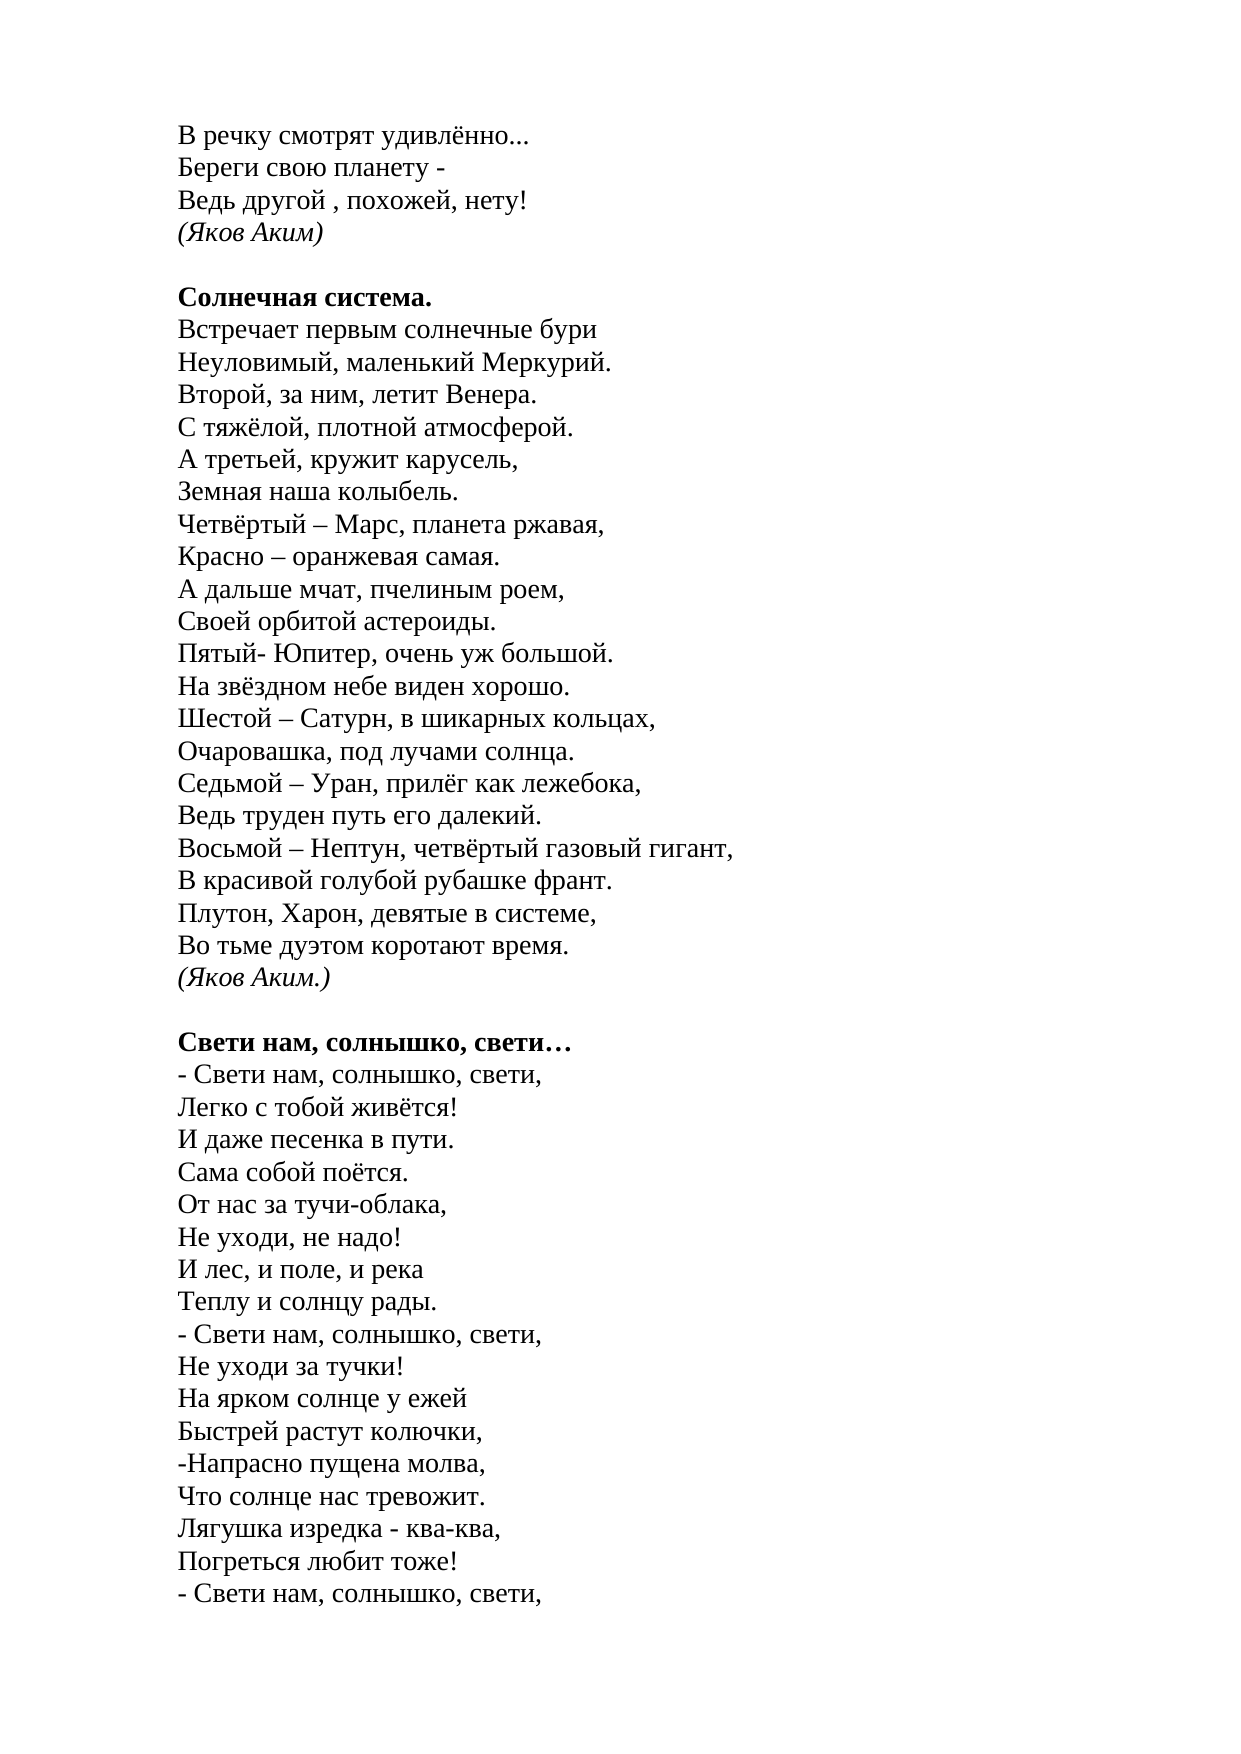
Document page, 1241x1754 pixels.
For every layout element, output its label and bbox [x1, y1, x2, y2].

text [177, 118, 1152, 1608]
